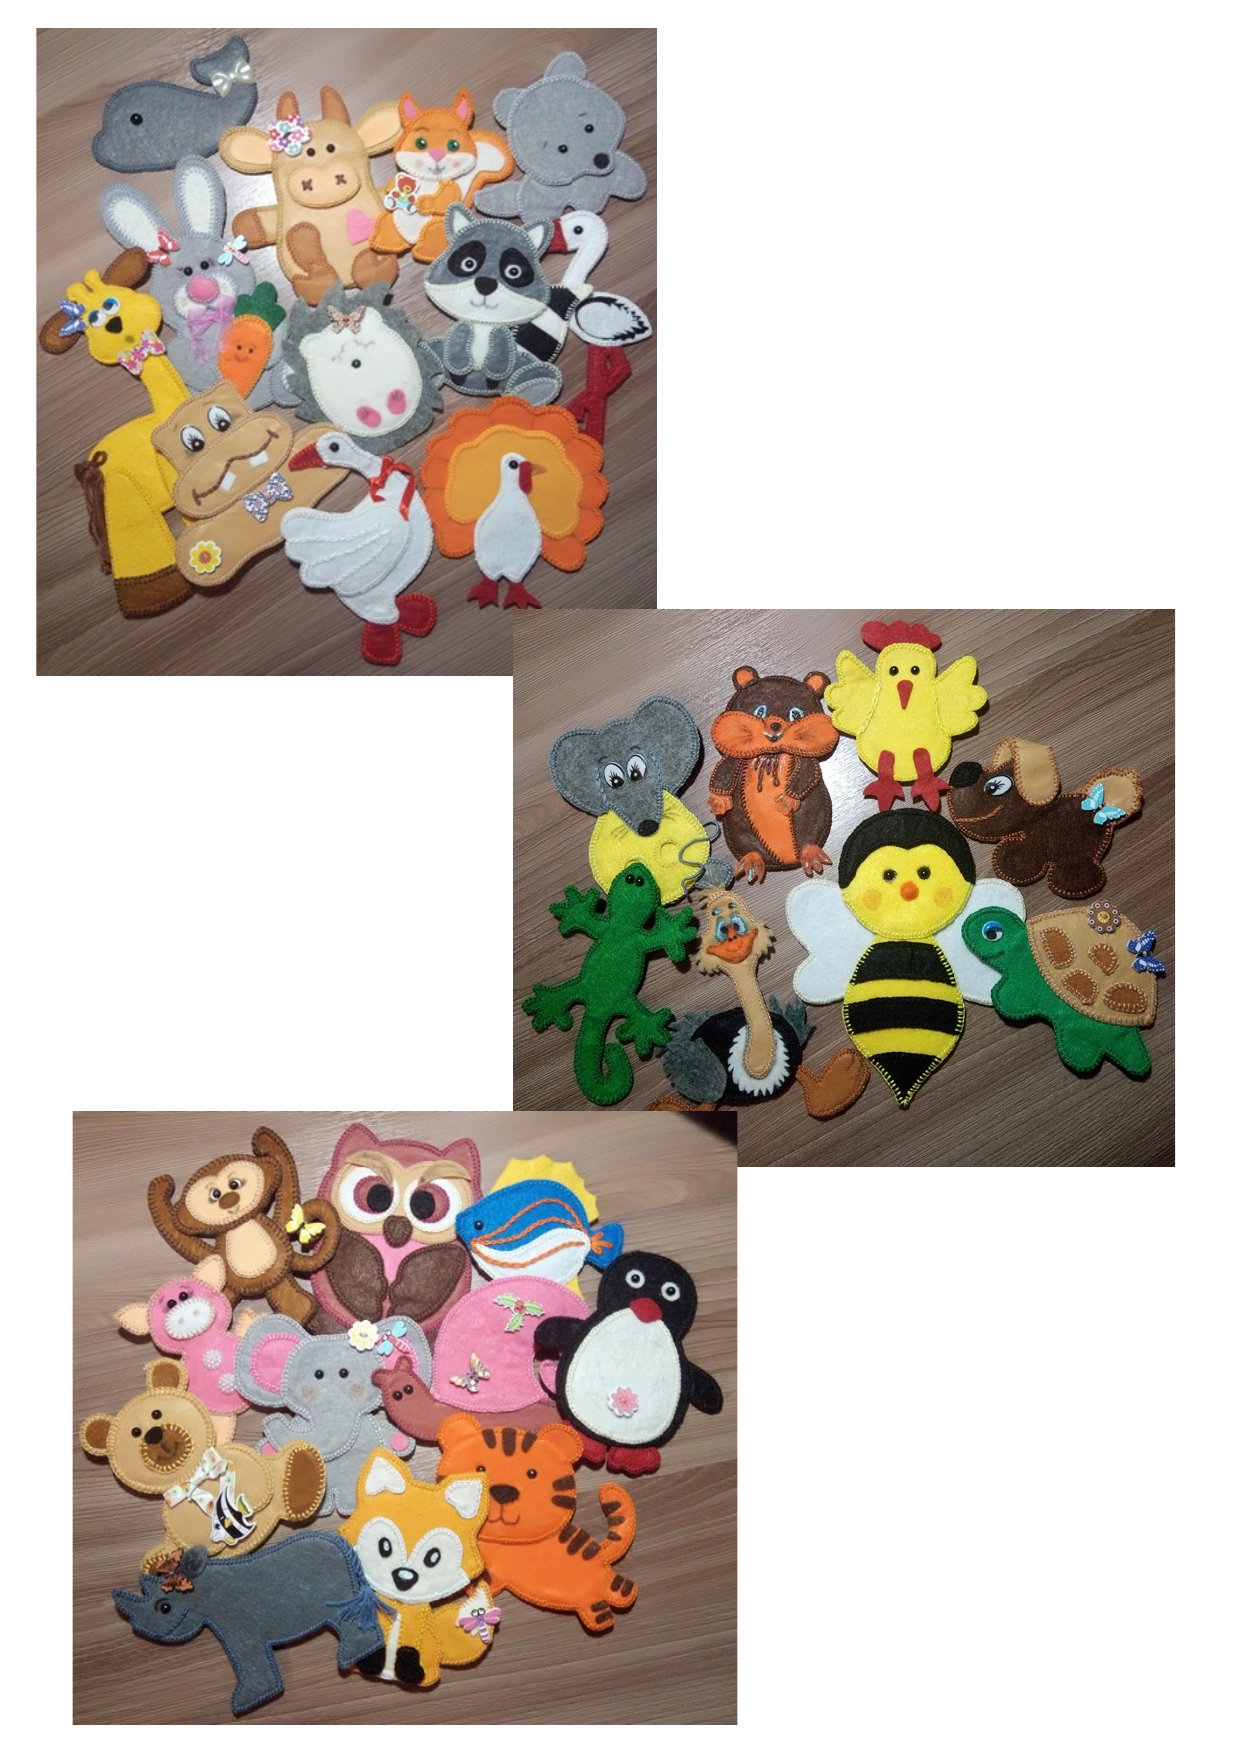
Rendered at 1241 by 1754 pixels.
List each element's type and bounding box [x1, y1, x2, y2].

picture [36, 28, 1176, 1725]
